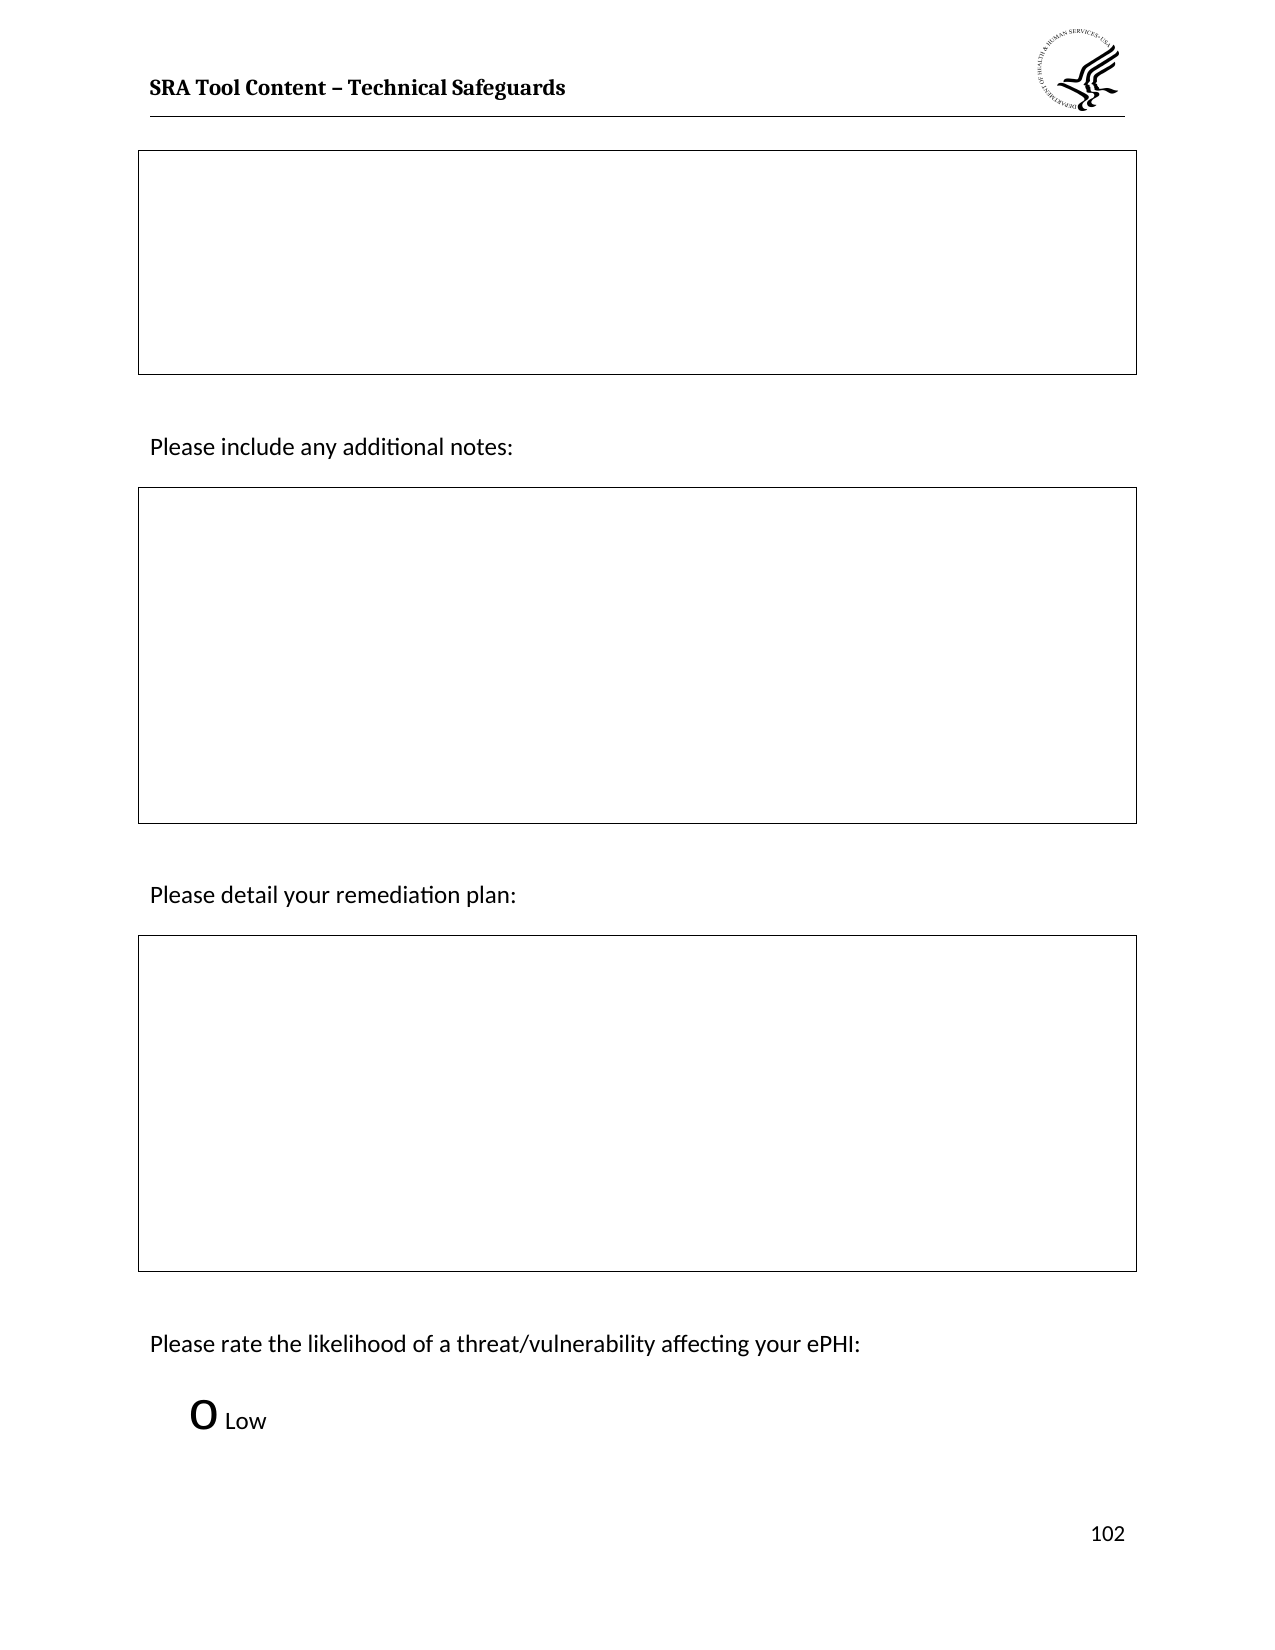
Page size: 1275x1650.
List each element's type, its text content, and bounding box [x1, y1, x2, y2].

text Please rate the likelihood of a threat/vulnerability affecting your ePHI: [150, 1328, 1125, 1359]
picture [1037, 29, 1119, 111]
table_header [139, 488, 1136, 823]
table_header [139, 151, 1136, 374]
table_header [139, 936, 1136, 1271]
text Please include any additional notes: [150, 431, 1125, 462]
text Please detail your remediation plan: [150, 879, 1125, 910]
list Low [187, 1384, 1125, 1445]
